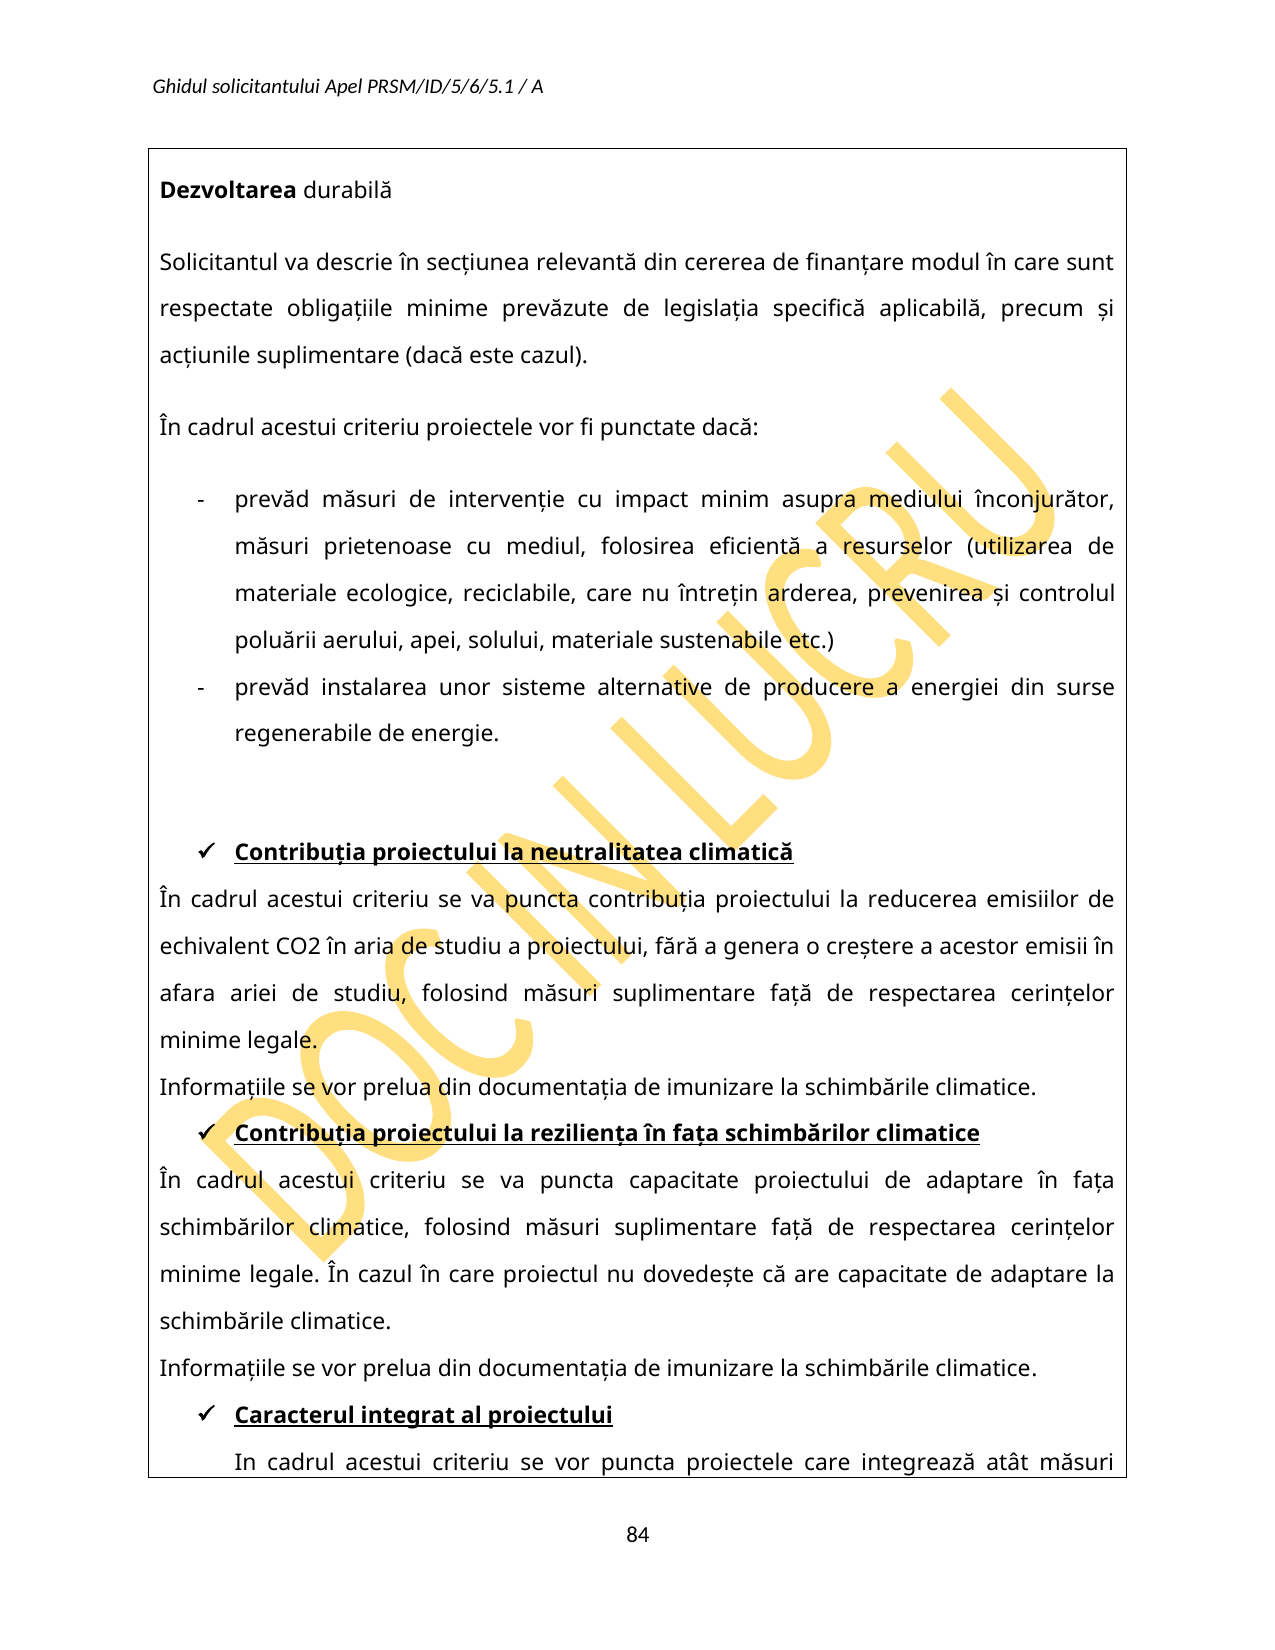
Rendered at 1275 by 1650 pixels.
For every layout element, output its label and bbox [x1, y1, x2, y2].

table_header [149, 149, 1126, 1477]
